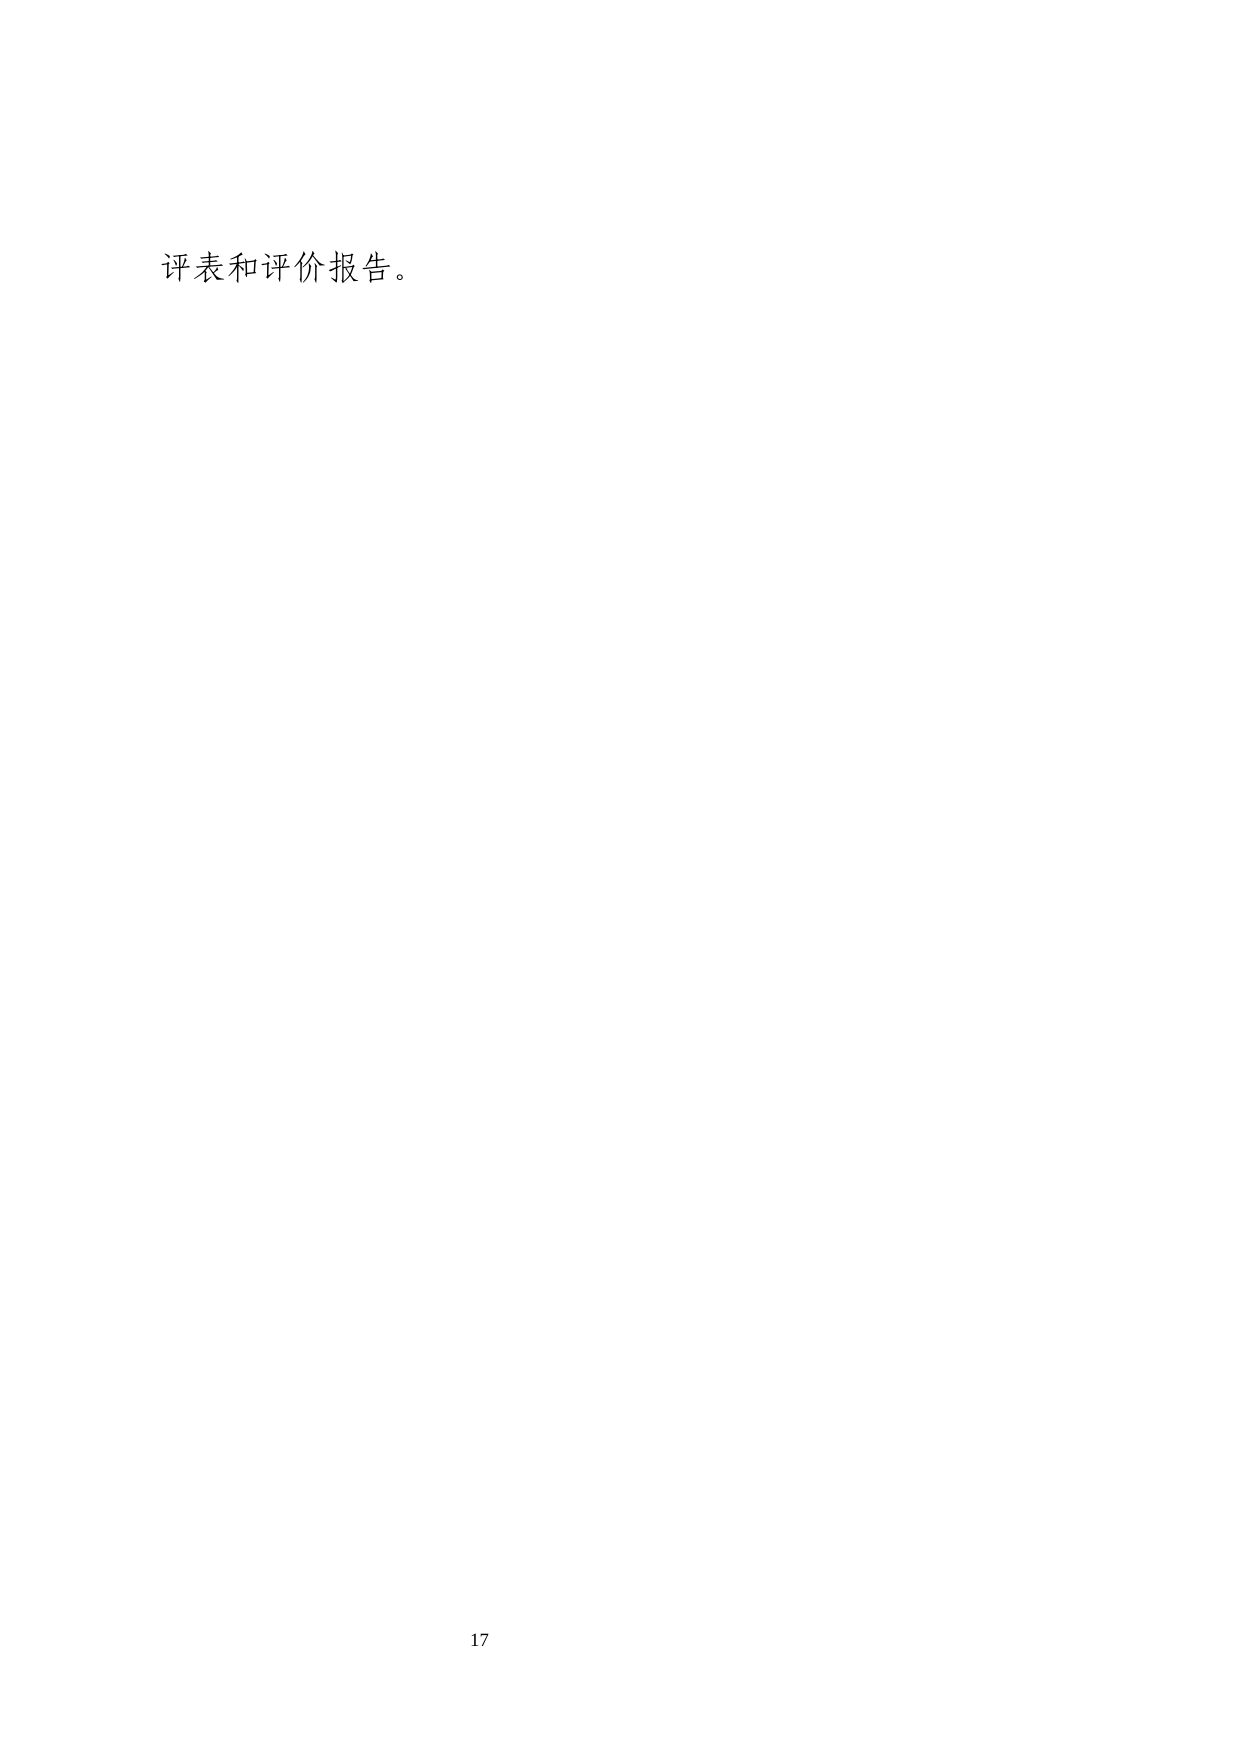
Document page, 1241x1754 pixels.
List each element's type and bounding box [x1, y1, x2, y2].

text [159, 233, 1081, 298]
